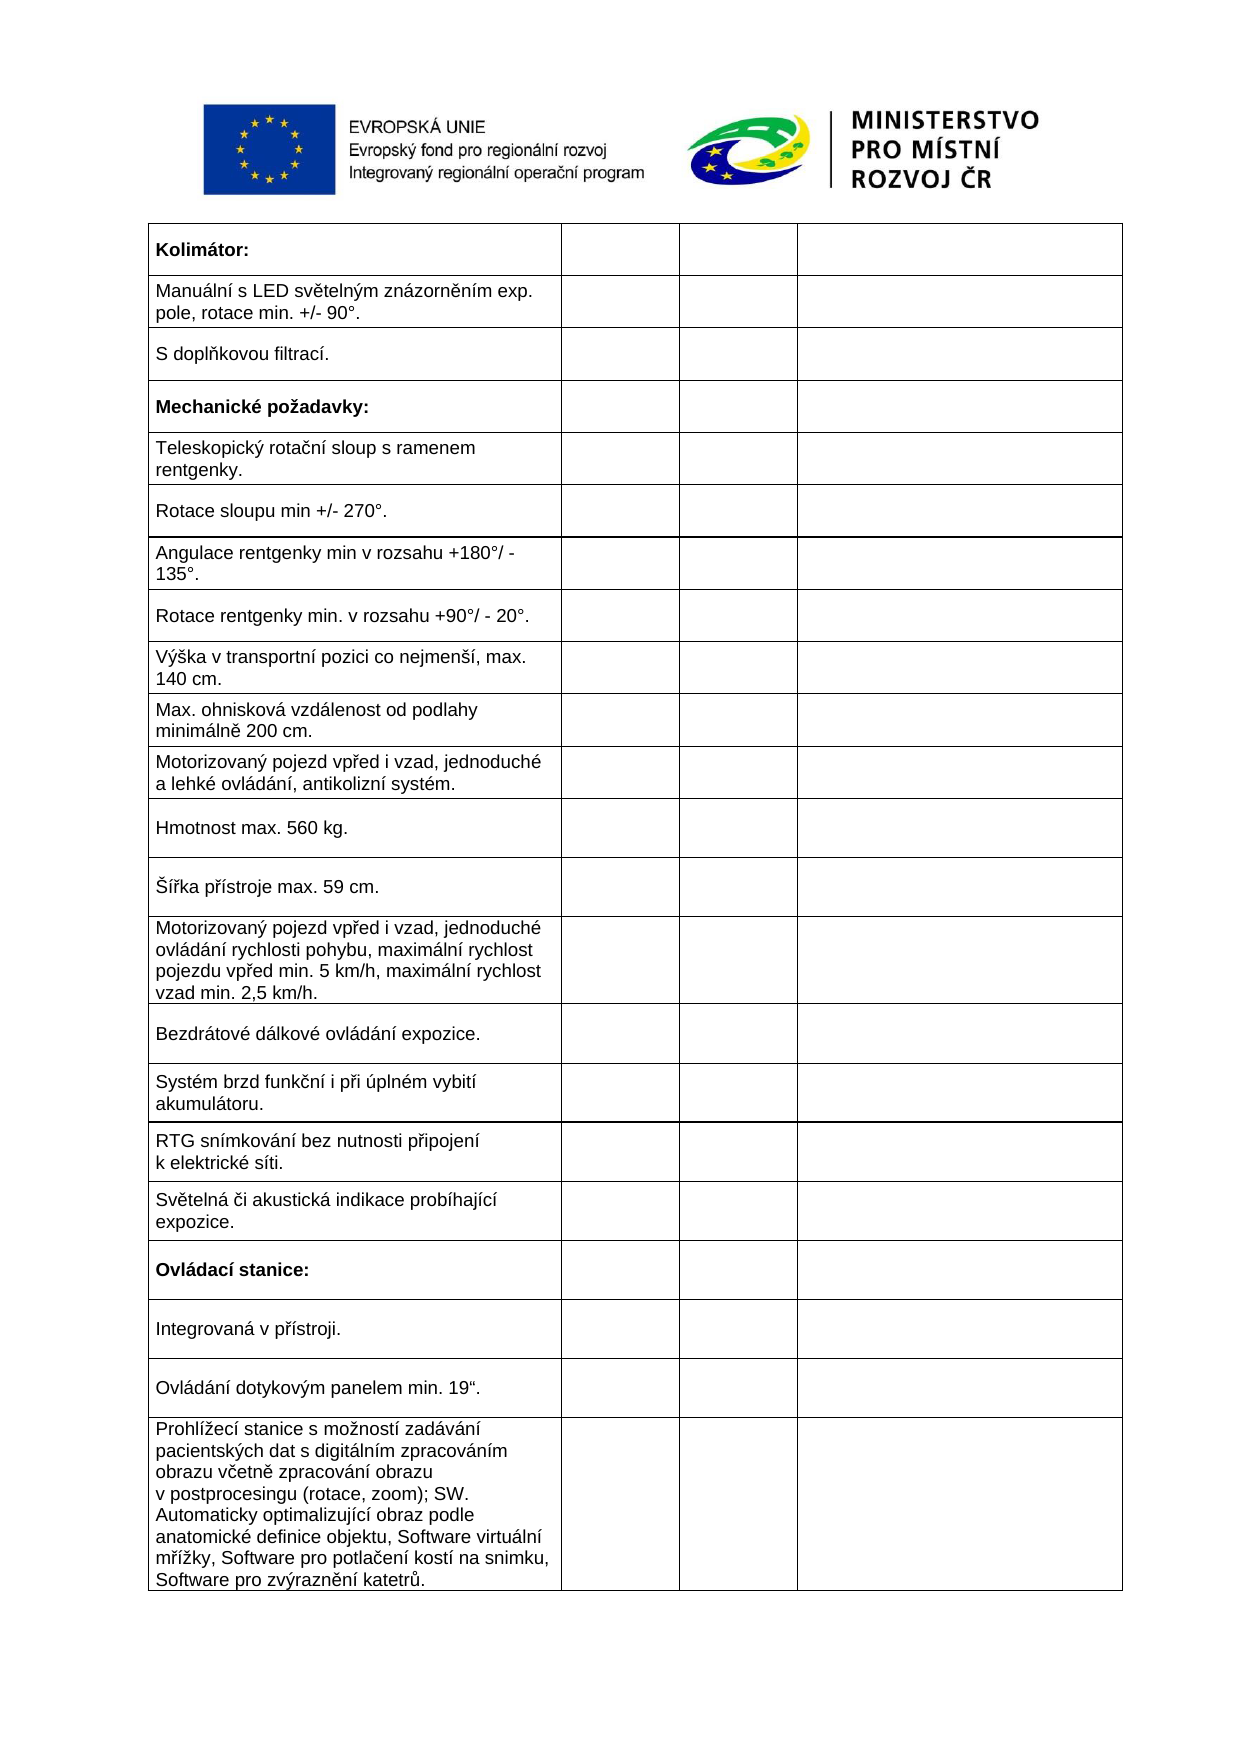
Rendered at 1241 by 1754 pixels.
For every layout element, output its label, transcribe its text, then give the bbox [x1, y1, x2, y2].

table_cell RTG snímkování bez nutnosti připojení k elektrické síti. [149, 1123, 561, 1181]
table_cell [680, 694, 797, 746]
table_cell Prohlížecí stanice s možností zadávání pacientských dat s digitálním zpracováním obrazu včetně zpracování obrazu v postprocesingu (rotace, zoom); SW. Automaticky optimalizující obraz podle anatomické definice objektu, Software virtuální mřížky, Software pro potlačení kostí na snimku, Software pro zvýraznění katetrů. [149, 1418, 561, 1590]
table_cell [798, 1300, 1122, 1358]
table_cell Max. ohnisková vzdálenost od podlahy minimálně 200 cm. [149, 694, 561, 746]
table_cell [562, 590, 679, 641]
table_cell [798, 1182, 1122, 1239]
table_cell Rotace rentgenky min. v rozsahu +90°/ - 20°. [149, 590, 561, 641]
table_cell [798, 538, 1122, 589]
table_cell [562, 1359, 679, 1417]
table_cell Motorizovaný pojezd vpřed i vzad, jednoduché a lehké ovládání, antikolizní systém. [149, 747, 561, 798]
table_cell [562, 276, 679, 327]
table_cell [562, 1064, 679, 1121]
table_cell [562, 224, 679, 275]
table_cell [680, 1064, 797, 1121]
table_cell Bezdrátové dálkové ovládání expozice. [149, 1004, 561, 1062]
table_cell [680, 381, 797, 432]
table_cell [798, 694, 1122, 746]
table_cell [798, 590, 1122, 641]
table_cell [798, 1064, 1122, 1121]
table_cell S doplňkovou filtrací. [149, 328, 561, 379]
table_cell [680, 799, 797, 857]
table_cell [680, 1004, 797, 1062]
table_cell [680, 1300, 797, 1358]
table_cell Motorizovaný pojezd vpřed i vzad, jednoduché ovládání rychlosti pohybu, maximální rychlost pojezdu vpřed min. 5 km/h, maximální rychlost vzad min. 2,5 km/h. [149, 917, 561, 1003]
table_cell [680, 224, 797, 275]
table_cell [680, 1123, 797, 1181]
table_cell [798, 642, 1122, 693]
table_cell Teleskopický rotační sloup s ramenem rentgenky. [149, 433, 561, 484]
table_cell Rotace sloupu min +/- 270°. [149, 485, 561, 536]
table_cell [562, 1182, 679, 1239]
table_cell Ovládání dotykovým panelem min. 19“. [149, 1359, 561, 1417]
table_cell [680, 590, 797, 641]
table_cell [680, 858, 797, 916]
table_cell [562, 1123, 679, 1181]
table_cell [798, 328, 1122, 379]
table_cell [798, 747, 1122, 798]
table_cell Manuální s LED světelným znázorněním exp. pole, rotace min. +/- 90°. [149, 276, 561, 327]
table_cell [798, 917, 1122, 1003]
table_cell [562, 433, 679, 484]
table_cell [798, 1123, 1122, 1181]
table_cell [562, 799, 679, 857]
table_cell [680, 538, 797, 589]
table_cell [798, 485, 1122, 536]
table_cell Integrovaná v přístroji. [149, 1300, 561, 1358]
table_cell Šířka přístroje max. 59 cm. [149, 858, 561, 916]
table_cell Hmotnost max. 560 kg. [149, 799, 561, 857]
table_cell [562, 485, 679, 536]
table_cell [798, 1241, 1122, 1299]
table_cell [798, 799, 1122, 857]
table_cell [798, 1004, 1122, 1062]
table_cell [680, 917, 797, 1003]
table_cell Mechanické požadavky: [149, 381, 561, 432]
table_cell [562, 917, 679, 1003]
table_cell Výška v transportní pozici co nejmenší, max. 140 cm. [149, 642, 561, 693]
table_cell [680, 642, 797, 693]
table_cell [562, 1004, 679, 1062]
table_cell [680, 276, 797, 327]
table_cell [680, 747, 797, 798]
table_cell [562, 747, 679, 798]
table_cell [562, 858, 679, 916]
table_cell [562, 642, 679, 693]
table_cell [798, 433, 1122, 484]
table_cell [798, 224, 1122, 275]
table_cell [562, 381, 679, 432]
table_cell [562, 328, 679, 379]
table_cell Angulace rentgenky min v rozsahu +180°/ - 135°. [149, 538, 561, 589]
table_cell Kolimátor: [149, 224, 561, 275]
table_cell [680, 1359, 797, 1417]
table_cell Ovládací stanice: [149, 1241, 561, 1299]
table_cell [680, 1418, 797, 1590]
table_cell [562, 1418, 679, 1590]
table_cell [798, 1418, 1122, 1590]
table_cell [798, 858, 1122, 916]
table_cell [680, 328, 797, 379]
table_cell [798, 381, 1122, 432]
table_cell [798, 276, 1122, 327]
table_cell Světelná či akustická indikace probíhající expozice. [149, 1182, 561, 1239]
table_cell [680, 433, 797, 484]
table_cell [562, 1300, 679, 1358]
table_cell [562, 538, 679, 589]
table_cell [562, 1241, 679, 1299]
table_cell Systém brzd funkční i při úplném vybití akumulátoru. [149, 1064, 561, 1121]
table_cell [798, 1359, 1122, 1417]
table_cell [562, 694, 679, 746]
table_cell [680, 1241, 797, 1299]
table_cell [680, 485, 797, 536]
table_cell [680, 1182, 797, 1239]
